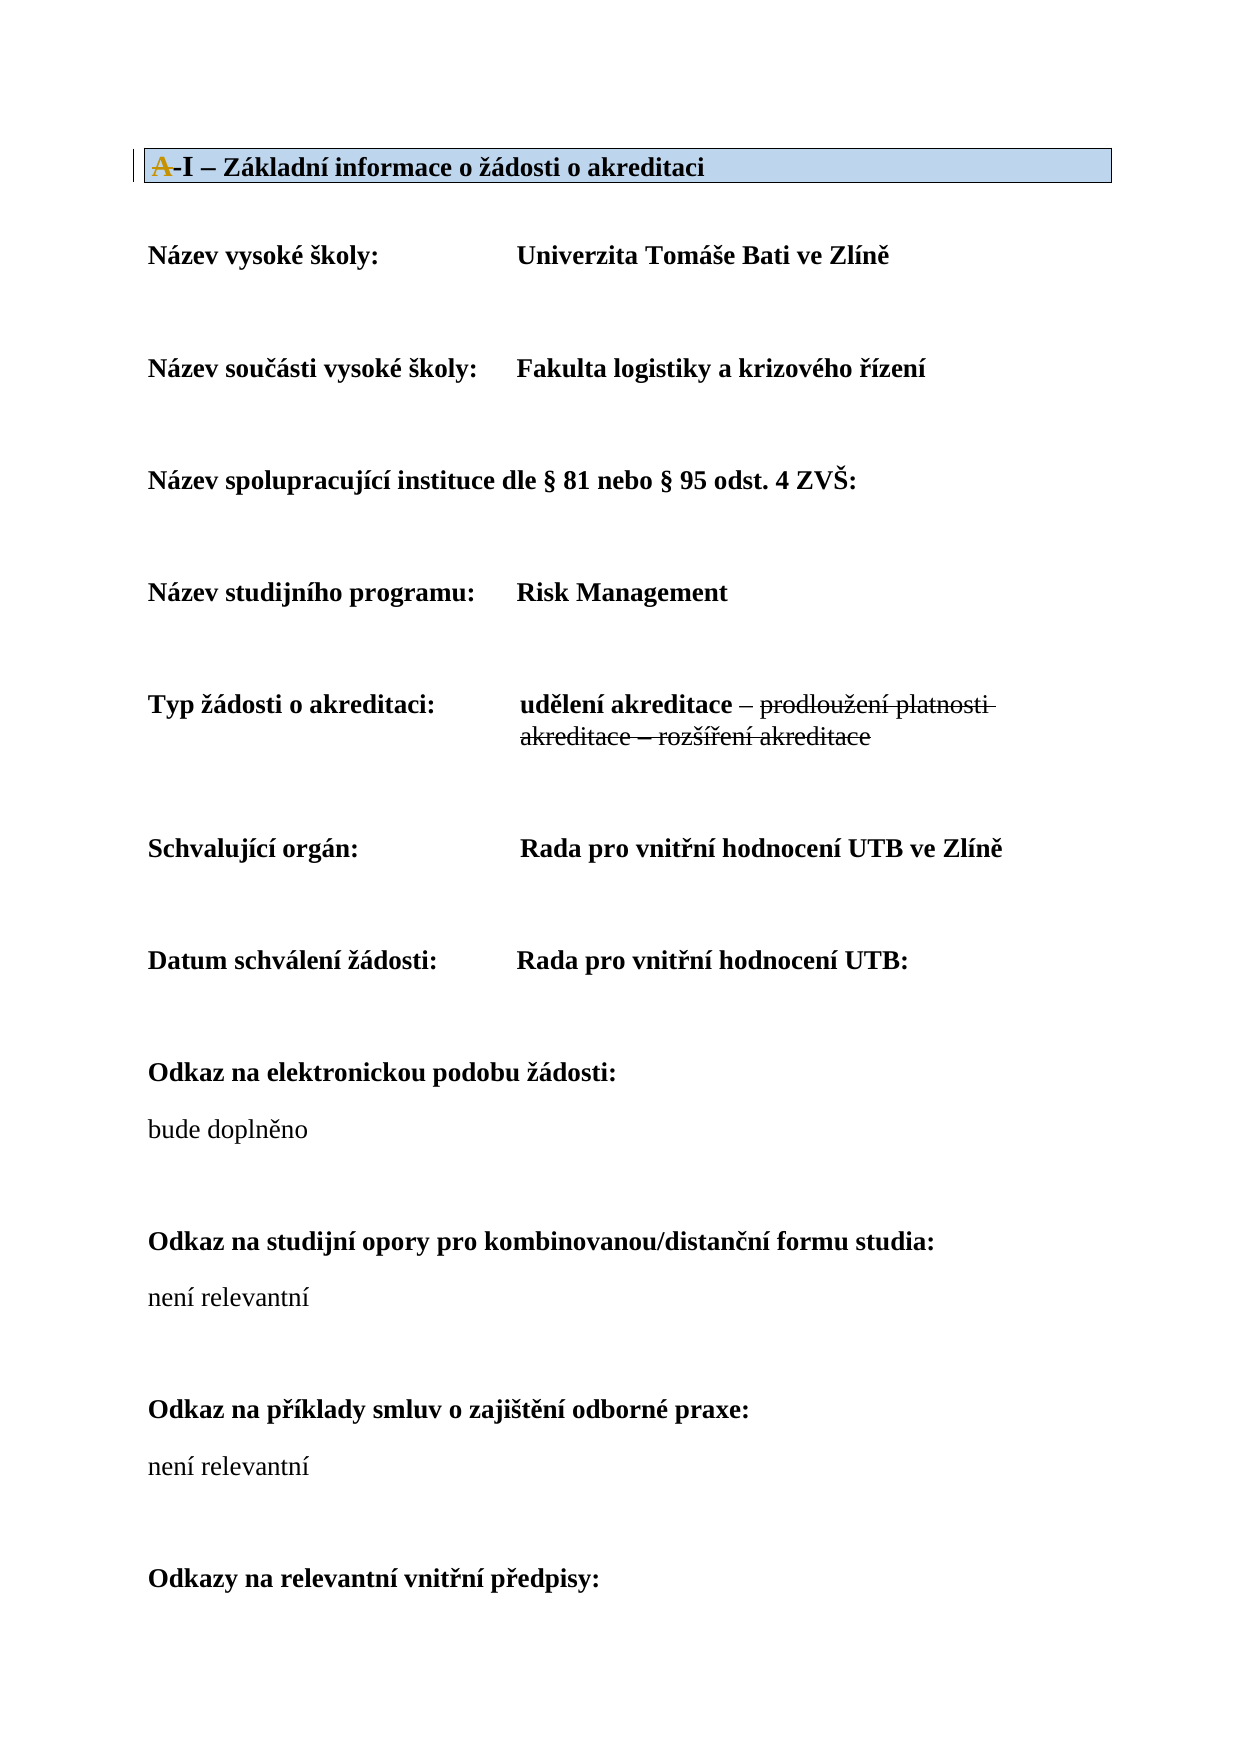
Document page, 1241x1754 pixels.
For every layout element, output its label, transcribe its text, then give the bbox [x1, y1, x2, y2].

text Schvalující orgán: Rada pro vnitřní hodnocení UTB ve Zlíně [148, 832, 1093, 863]
text není relevantní [148, 1449, 1093, 1481]
text Odkaz na příklady smluv o zajištění odborné praxe: [148, 1393, 1093, 1424]
text není relevantní [148, 1281, 1093, 1312]
text Název spolupracující instituce dle § 81 nebo § 95 odst. 4 ZVŠ: [148, 464, 1093, 495]
text Odkazy na relevantní vnitřní předpisy: [148, 1562, 1093, 1593]
text bude doplněno [148, 1113, 1093, 1144]
text Datum schválení žádosti: Rada pro vnitřní hodnocení UTB: [148, 944, 1093, 975]
text Odkaz na elektronickou podobu žádosti: [148, 1057, 1093, 1088]
text Typ žádosti o akreditaci: udělení akreditace – prodloužení platnosti akreditace – rozšíření akreditace [148, 688, 1093, 751]
table_header -I – Základní informace o žádosti o akreditaci [145, 149, 1111, 182]
text Odkaz na studijní opory pro kombinovanou/distanční formu studia: [148, 1225, 1093, 1256]
text Název studijního programu: Risk Management [148, 576, 1093, 607]
text Název vysoké školy: Univerzita Tomáše Bati ve Zlíně [148, 239, 1093, 271]
text Název součásti vysoké školy: Fakulta logistiky a krizového řízení [148, 352, 1093, 383]
